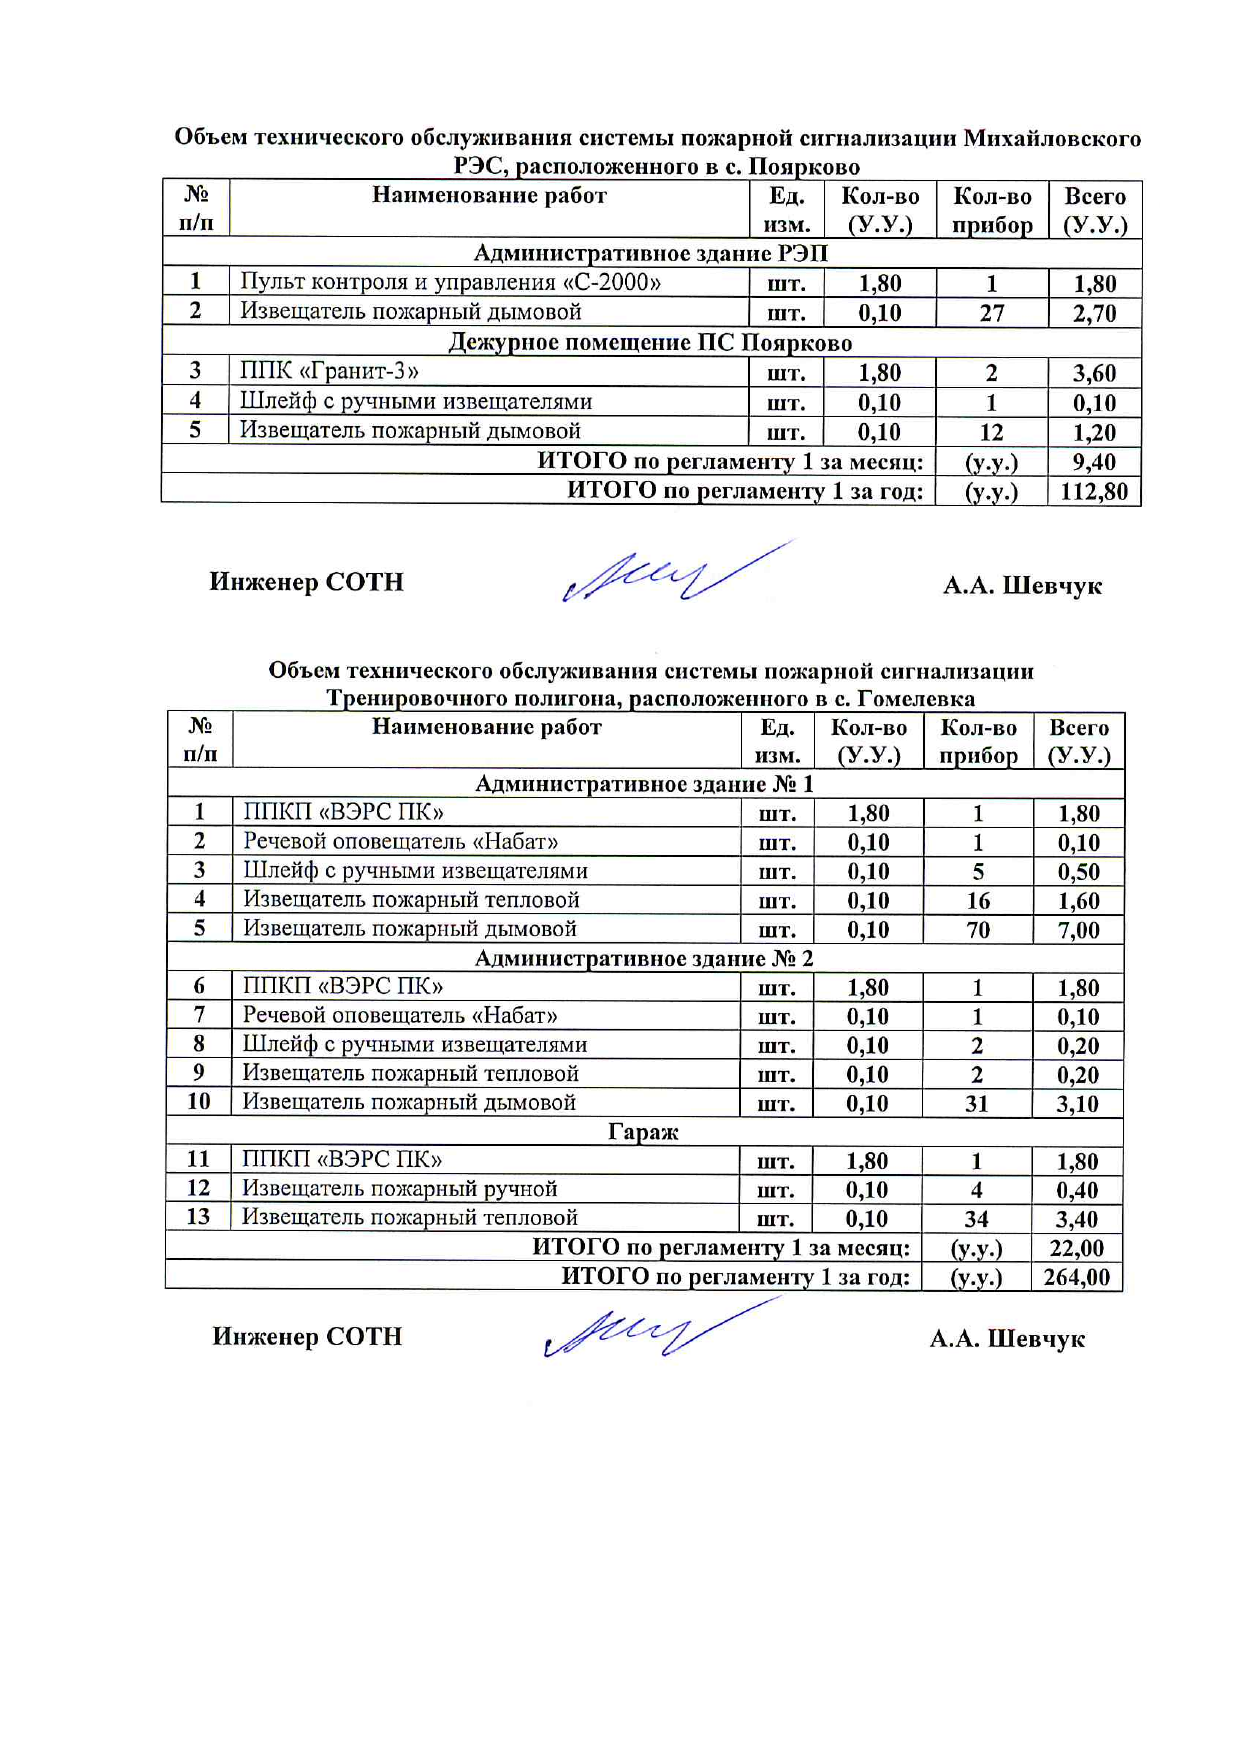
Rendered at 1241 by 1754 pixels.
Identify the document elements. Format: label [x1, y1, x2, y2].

picture [147, 646, 1138, 1412]
picture [147, 118, 1160, 622]
